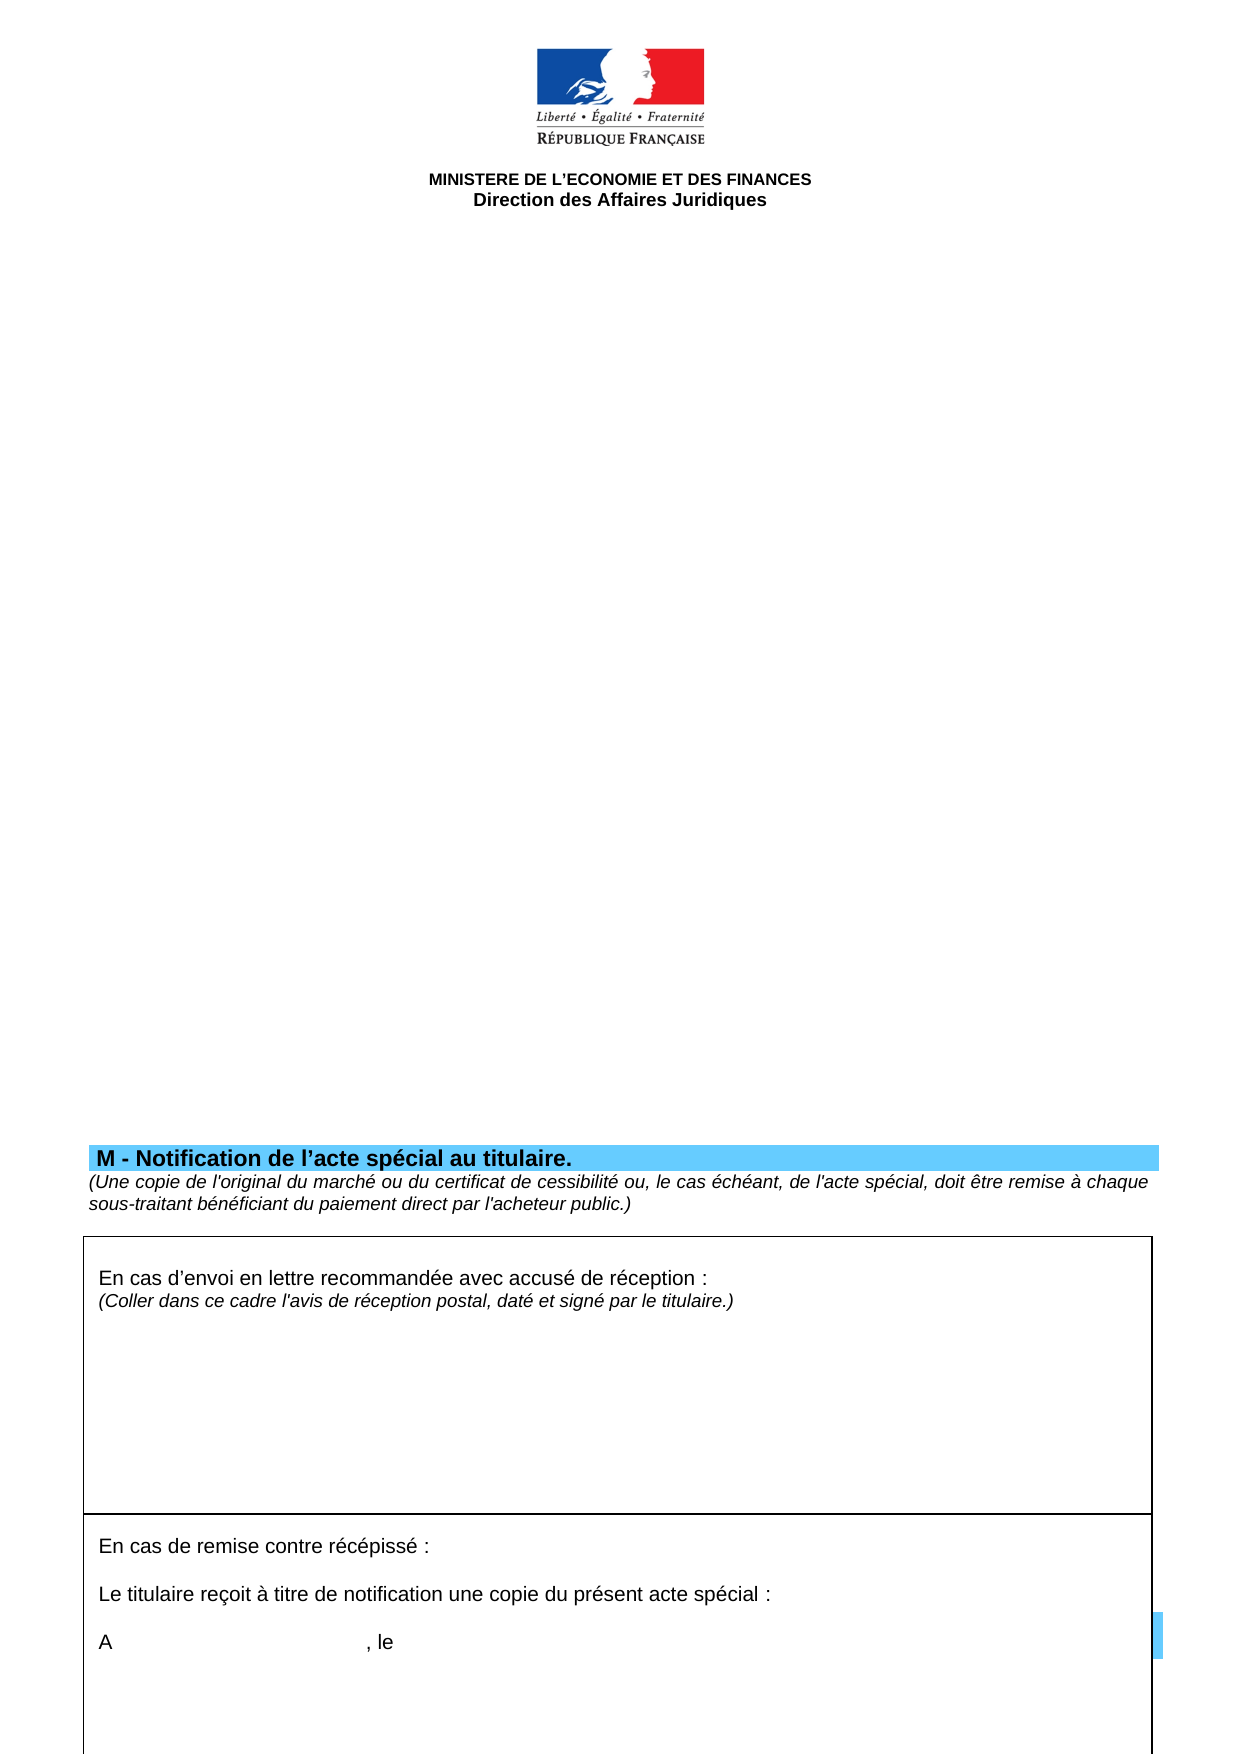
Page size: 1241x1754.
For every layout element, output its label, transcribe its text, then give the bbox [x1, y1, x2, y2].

table_header M - Notification de l’acte spécial au titulaire. [89, 1145, 1159, 1171]
text (Une copie de l'original du marché ou du certificat de cessibilité ou, le cas échéant, de l'acte spécial, doit être remise à chaque sous-traitant bénéficiant du paiement direct par l'acheteur public.) [89, 1171, 1152, 1214]
picture [535, 47, 705, 146]
